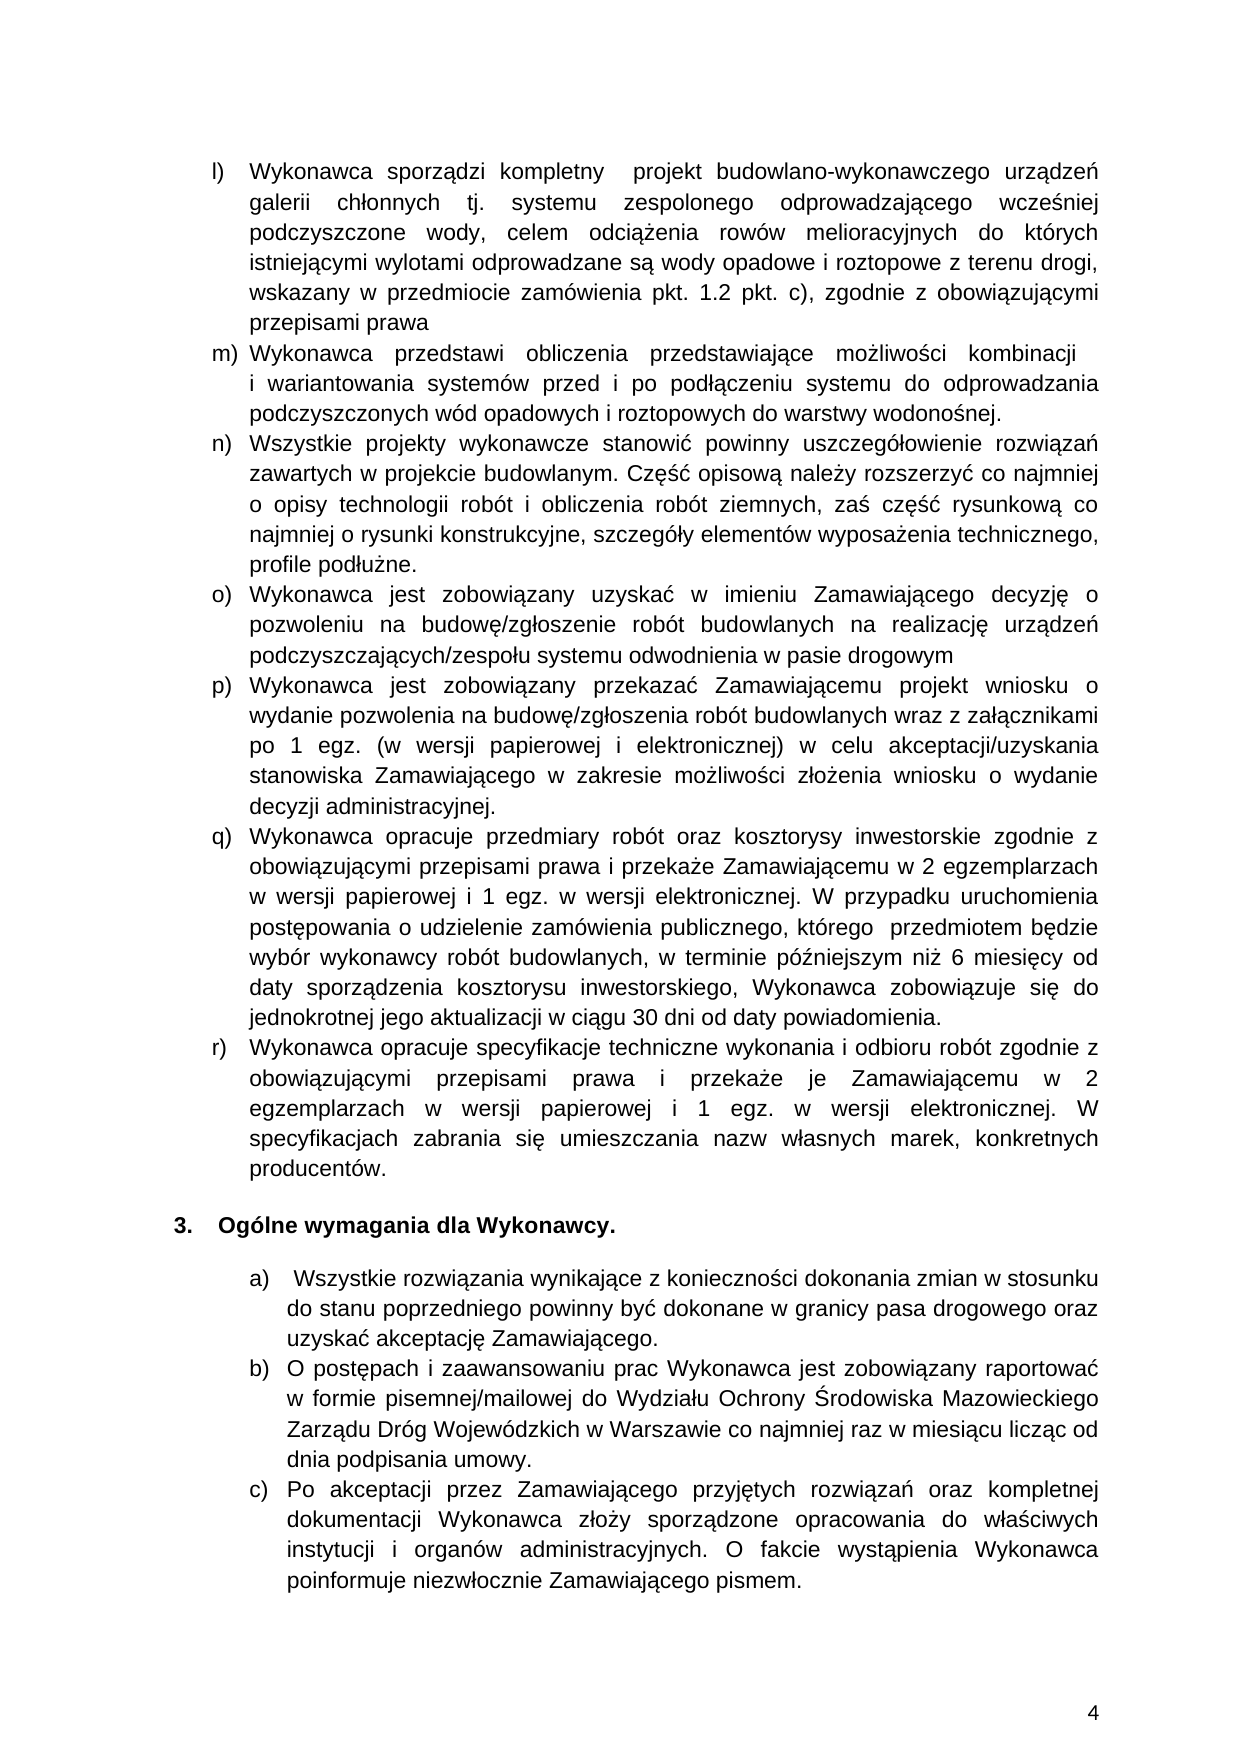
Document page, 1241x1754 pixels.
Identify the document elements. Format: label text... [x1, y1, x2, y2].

list Wykonawca opracuje specyfikacje techniczne wykonania i odbioru robót zgodnie z obowiązującymi przepisami prawa i przekaże je Zamawiającemu w 2 egzemplarzach w wersji papierowej i 1 egz. w wersji elektronicznej. W specyfikacjach zabrania się umieszczania nazw własnych marek, konkretnych producentów. [212, 1034, 1099, 1182]
list Wykonawca jest zobowiązany przekazać Zamawiającemu projekt wniosku o wydanie pozwolenia na budowę/zgłoszenia robót budowlanych wraz z załącznikami po 1 egz. (w wersji papierowej i elektronicznej) w celu akceptacji/uzyskania stanowiska Zamawiającego w zakresie możliwości złożenia wniosku o wydanie decyzji administracyjnej. [212, 672, 1099, 819]
list Wszystkie projekty wykonawcze stanowić powinny uszczegółowienie rozwiązań zawartych w projekcie budowlanym. Część opisową należy rozszerzyć co najmniej o opisy technologii robót i obliczenia robót ziemnych, zaś część rysunkową co najmniej o rysunki konstrukcyjne, szczegóły elementów wyposażenia technicznego, profile podłużne. [212, 430, 1099, 577]
list Wykonawca przedstawi obliczenia przedstawiające możliwości kombinacji i wariantowania systemów przed i po podłączeniu systemu do odprowadzania podczyszczonych wód opadowych i roztopowych do warstwy wodonośnej. [212, 339, 1099, 426]
list Wykonawca jest zobowiązany uzyskać w imieniu Zamawiającego decyzję o pozwoleniu na budowę/zgłoszenie robót budowlanych na realizację urządzeń podczyszczających/zespołu systemu odwodnienia w pasie drogowym [212, 581, 1099, 668]
list Po akceptacji przez Zamawiającego przyjętych rozwiązań oraz kompletnej dokumentacji Wykonawca złoży sporządzone opracowania do właściwych instytucji i organów administracyjnych. O fakcie wystąpienia Wykonawca poinformuje niezwłocznie Zamawiającego pismem. [249, 1476, 1099, 1593]
list Wszystkie rozwiązania wynikające z konieczności dokonania zmian w stosunku do stanu poprzedniego powinny być dokonane w granicy pasa drogowego oraz uzyskać akceptację Zamawiającego. [249, 1264, 1099, 1351]
list Wykonawca opracuje przedmiary robót oraz kosztorysy inwestorskie zgodnie z obowiązującymi przepisami prawa i przekaże Zamawiającemu w 2 egzemplarzach w wersji papierowej i 1 egz. w wersji elektronicznej. W przypadku uruchomienia postępowania o udzielenie zamówienia publicznego, którego przedmiotem będzie wybór wykonawcy robót budowlanych, w terminie późniejszym niż 6 miesięcy od daty sporządzenia kosztorysu inwestorskiego, Wykonawca zobowiązuje się do jednokrotnej jego aktualizacji w ciągu 30 dni od daty powiadomienia. [212, 823, 1099, 1031]
list Ogólne wymagania dla Wykonawcy. [144, 1212, 1099, 1238]
list Wykonawca sporządzi kompletny projekt budowlano-wykonawczego urządzeń galerii chłonnych tj. systemu zespolonego odprowadzającego wcześniej podczyszczone wody, celem odciążenia rowów melioracyjnych do których istniejącymi wylotami odprowadzane są wody opadowe i roztopowe z terenu drogi, wskazany w przedmiocie zamówienia pkt. 1.2 pkt. c), zgodnie z obowiązującymi przepisami prawa [212, 158, 1099, 336]
list O postępach i zaawansowaniu prac Wykonawca jest zobowiązany raportować w formie pisemnej/mailowej do Wydziału Ochrony Środowiska Mazowieckiego Zarządu Dróg Wojewódzkich w Warszawie co najmniej raz w miesiącu licząc od dnia podpisania umowy. [249, 1355, 1099, 1472]
